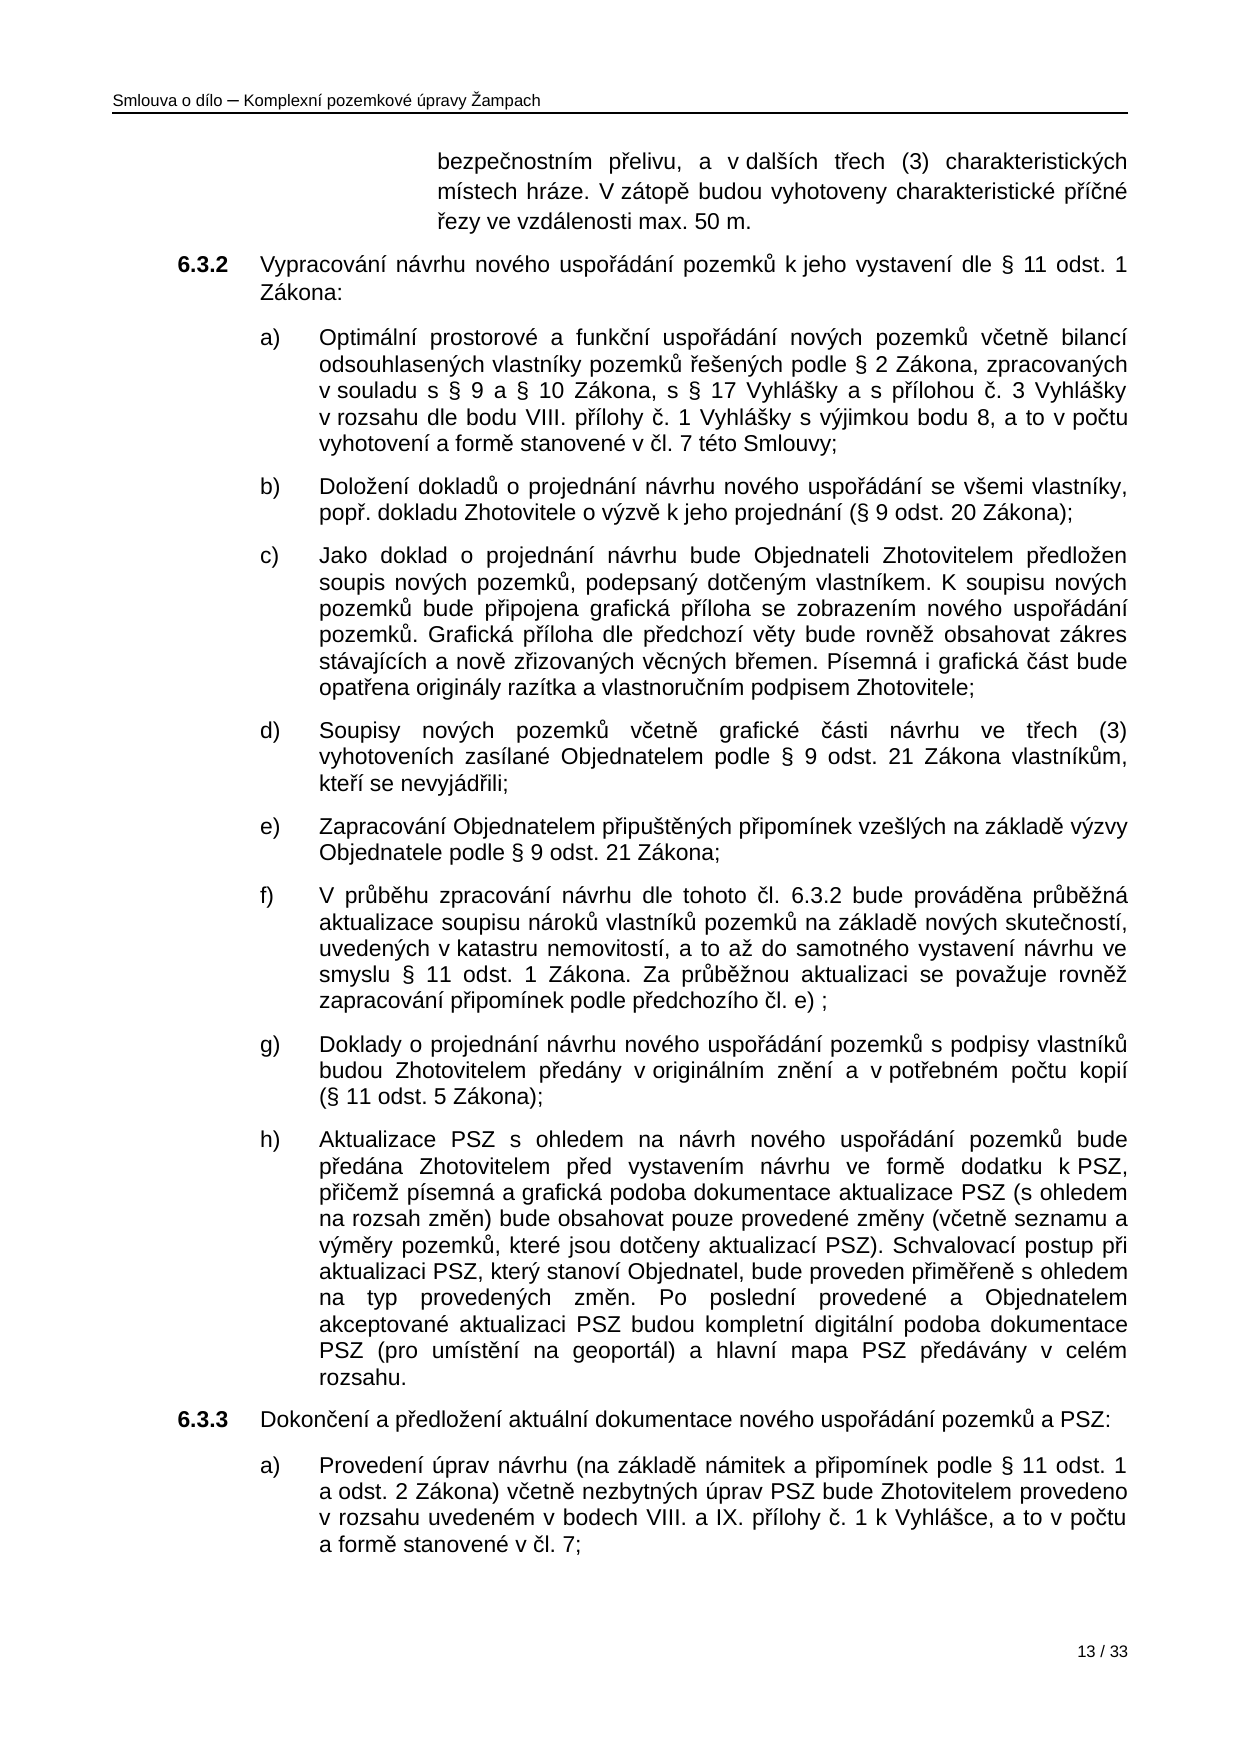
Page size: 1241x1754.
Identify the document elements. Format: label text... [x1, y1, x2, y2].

text Dokončení a předložení aktuální dokumentace nového uspořádání pozemků a PSZ: [177, 1406, 1128, 1433]
text Vypracování návrhu nového uspořádání pozemků k jeho vystavení dle § 11 odst. 1 Zákona: [177, 251, 1128, 306]
list V průběhu zpracování návrhu dle tohoto čl. 6.3.2 bude prováděna průběžná aktualizace soupisu nároků vlastníků pozemků na základě nových skutečností, uvedených v katastru nemovitostí, a to až do samotného vystavení návrhu ve smyslu § 11 odst. 1 Zákona. Za průběžnou aktualizaci se považuje rovněž zapracování připomínek podle předchozího čl. e) ; [260, 882, 1128, 1014]
list Zapracování Objednatelem připuštěných připomínek vzešlých na základě výzvy Objednatele podle § 9 odst. 21 Zákona; [260, 813, 1128, 865]
list Doklady o projednání návrhu nového uspořádání pozemků s podpisy vlastníků budou Zhotovitelem předány v originálním znění a v potřebném počtu kopií (§ 11 odst. 5 Zákona); [260, 1031, 1128, 1109]
list Aktualizace PSZ s ohledem na návrh nového uspořádání pozemků bude předána Zhotovitelem před vystavením návrhu ve formě dodatku k PSZ, přičemž písemná a grafická podoba dokumentace aktualizace PSZ (s ohledem na rozsah změn) bude obsahovat pouze provedené změny (včetně seznamu a výměry pozemků, které jsou dotčeny aktualizací PSZ). Schvalovací postup při aktualizaci PSZ, který stanoví Objednatel, bude proveden přiměřeně s ohledem na typ provedených změn. Po poslední provedené a Objednatelem akceptované aktualizaci PSZ budou kompletní digitální podoba dokumentace PSZ (pro umístění na geoportál) a hlavní mapa PSZ předávány v celém rozsahu. [260, 1126, 1128, 1390]
list Doložení dokladů o projednání návrhu nového uspořádání se všemi vlastníky, popř. dokladu Zhotovitele o výzvě k jeho projednání (§ 9 odst. 20 Zákona); [260, 473, 1128, 526]
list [334, 148, 1128, 234]
list Soupisy nových pozemků včetně grafické části návrhu ve třech (3) vyhotoveních zasílané Objednatelem podle § 9 odst. 21 Zákona vlastníkům, kteří se nevyjádřili; [260, 717, 1128, 796]
list Optimální prostorové a funkční uspořádání nových pozemků včetně bilancí odsouhlasených vlastníky pozemků řešených podle § 2 Zákona, zpracovaných v souladu s § 9 a § 10 Zákona, s § 17 Vyhlášky a s přílohou č. 3 Vyhlášky v rozsahu dle bodu VIII. přílohy č. 1 Vyhlášky s výjimkou bodu 8, a to v počtu vyhotovení a formě stanovené v čl. 7 této Smlouvy; [260, 324, 1128, 456]
list Provedení úprav návrhu (na základě námitek a připomínek podle § 11 odst. 1 a odst. 2 Zákona) včetně nezbytných úprav PSZ bude Zhotovitelem provedeno v rozsahu uvedeném v bodech VIII. a IX. přílohy č. 1 k Vyhlášce, a to v počtu a formě stanovené v čl. 7; [260, 1452, 1128, 1557]
list Jako doklad o projednání návrhu bude Objednateli Zhotovitelem předložen soupis nových pozemků, podepsaný dotčeným vlastníkem. K soupisu nových pozemků bude připojena grafická příloha se zobrazením nového uspořádání pozemků. Grafická příloha dle předchozí věty bude rovněž obsahovat zákres stávajících a nově zřizovaných věcných břemen. Písemná i grafická část bude opatřena originály razítka a vlastnoručním podpisem Zhotovitele; [260, 542, 1128, 700]
